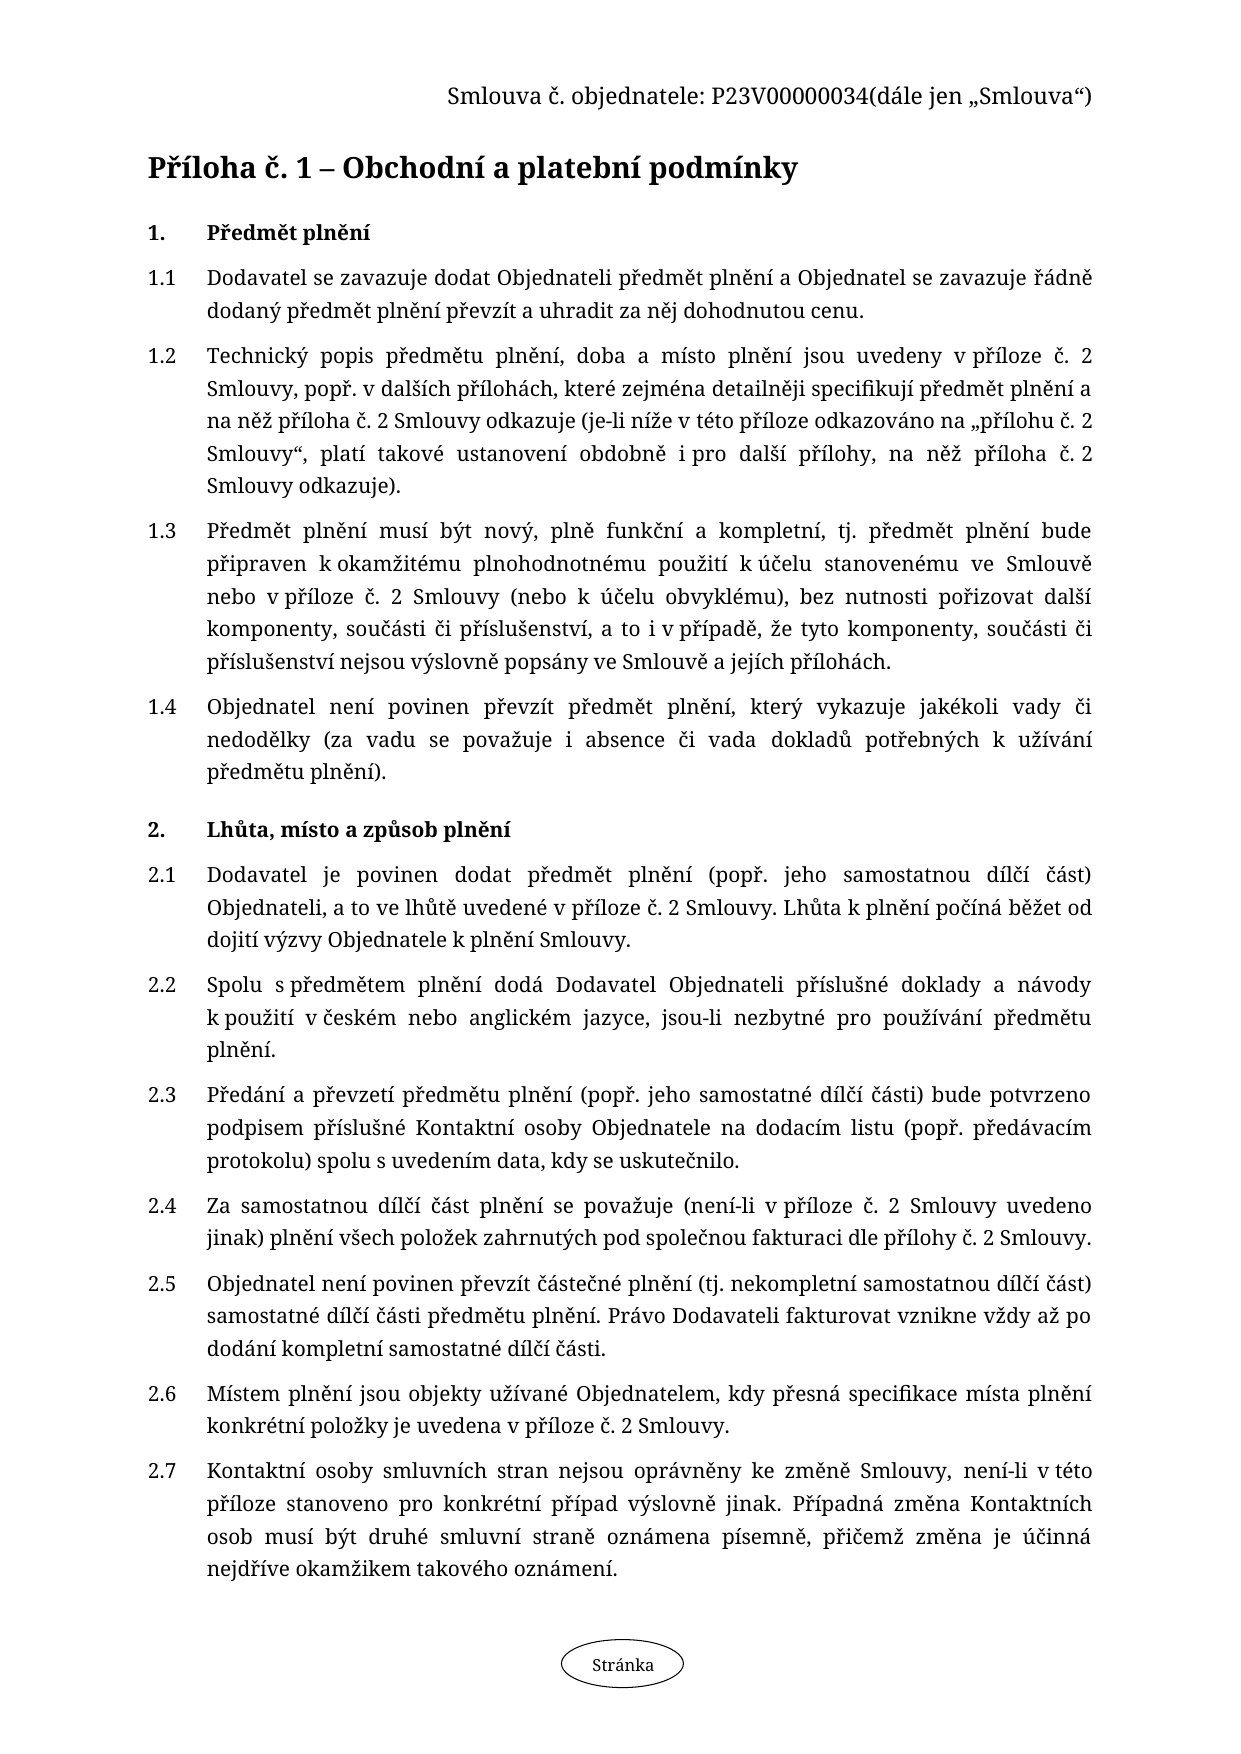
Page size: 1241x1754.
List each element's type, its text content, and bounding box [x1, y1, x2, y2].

list Spolu s předmětem plnění dodá Dodavatel Objednateli příslušné doklady a návody k použití v českém nebo anglickém jazyce, jsou-li nezbytné pro používání předmětu plnění. [148, 970, 1093, 1064]
list Dodavatel je povinen dodat předmět plnění (popř. jeho samostatnou dílčí část) Objednateli, a to ve lhůtě uvedené v příloze č. 2 Smlouvy. Lhůta k plnění počíná běžet od dojití výzvy Objednatele k plnění Smlouvy. [148, 860, 1093, 954]
list Objednatel není povinen převzít částečné plnění (tj. nekompletní samostatnou dílčí část) samostatné dílčí části předmětu plnění. Právo Dodavateli fakturovat vznikne vždy až po dodání kompletní samostatné dílčí části. [148, 1269, 1093, 1362]
list Za samostatnou dílčí část plnění se považuje (není-li v příloze č. 2 Smlouvy uvedeno jinak) plnění všech položek zahrnutých pod společnou fakturaci dle přílohy č. 2 Smlouvy. [148, 1191, 1093, 1252]
list Předmět plnění [148, 218, 1093, 247]
list Dodavatel se zavazuje dodat Objednateli předmět plnění a Objednatel se zavazuje řádně dodaný předmět plnění převzít a uhradit za něj dohodnutou cenu. [148, 263, 1093, 324]
list Lhůta, místo a způsob plnění [148, 815, 1093, 843]
text Příloha č. 1 – Obchodní a platební podmínky [148, 148, 1093, 187]
list Kontaktní osoby smluvních stran nejsou oprávněny ke změně Smlouvy, není-li v této příloze stanoveno pro konkrétní případ výslovně jinak. Případná změna Kontaktních osob musí být druhé smluvní straně oznámena písemně, přičemž změna je účinná nejdříve okamžikem takového oznámení. [148, 1457, 1093, 1583]
list Místem plnění jsou objekty užívané Objednatelem, kdy přesná specifikace místa plnění konkrétní položky je uvedena v příloze č. 2 Smlouvy. [148, 1379, 1093, 1440]
list Předmět plnění musí být nový, plně funkční a kompletní, tj. předmět plnění bude připraven k okamžitému plnohodnotnému použití k účelu stanovenému ve Smlouvě nebo v příloze č. 2 Smlouvy (nebo k účelu obvyklému), bez nutnosti pořizovat další komponenty, součásti či příslušenství, a to i v případě, že tyto komponenty, součásti či příslušenství nejsou výslovně popsány ve Smlouvě a jejích přílohách. [148, 517, 1093, 675]
list Technický popis předmětu plnění, doba a místo plnění jsou uvedeny v příloze č. 2 Smlouvy, popř. v dalších přílohách, které zejména detailněji specifikují předmět plnění a na něž příloha č. 2 Smlouvy odkazuje (je-li níže v této příloze odkazováno na „přílohu č. 2 Smlouvy“, platí takové ustanovení obdobně i pro další přílohy, na něž příloha č. 2 Smlouvy odkazuje). [148, 341, 1093, 500]
list Objednatel není povinen převzít předmět plnění, který vykazuje jakékoli vady či nedodělky (za vadu se považuje i absence či vada dokladů potřebných k užívání předmětu plnění). [148, 692, 1093, 786]
list Předání a převzetí předmětu plnění (popř. jeho samostatné dílčí části) bude potvrzeno podpisem příslušné Kontaktní osoby Objednatele na dodacím listu (popř. předávacím protokolu) spolu s uvedením data, kdy se uskutečnilo. [148, 1081, 1093, 1174]
